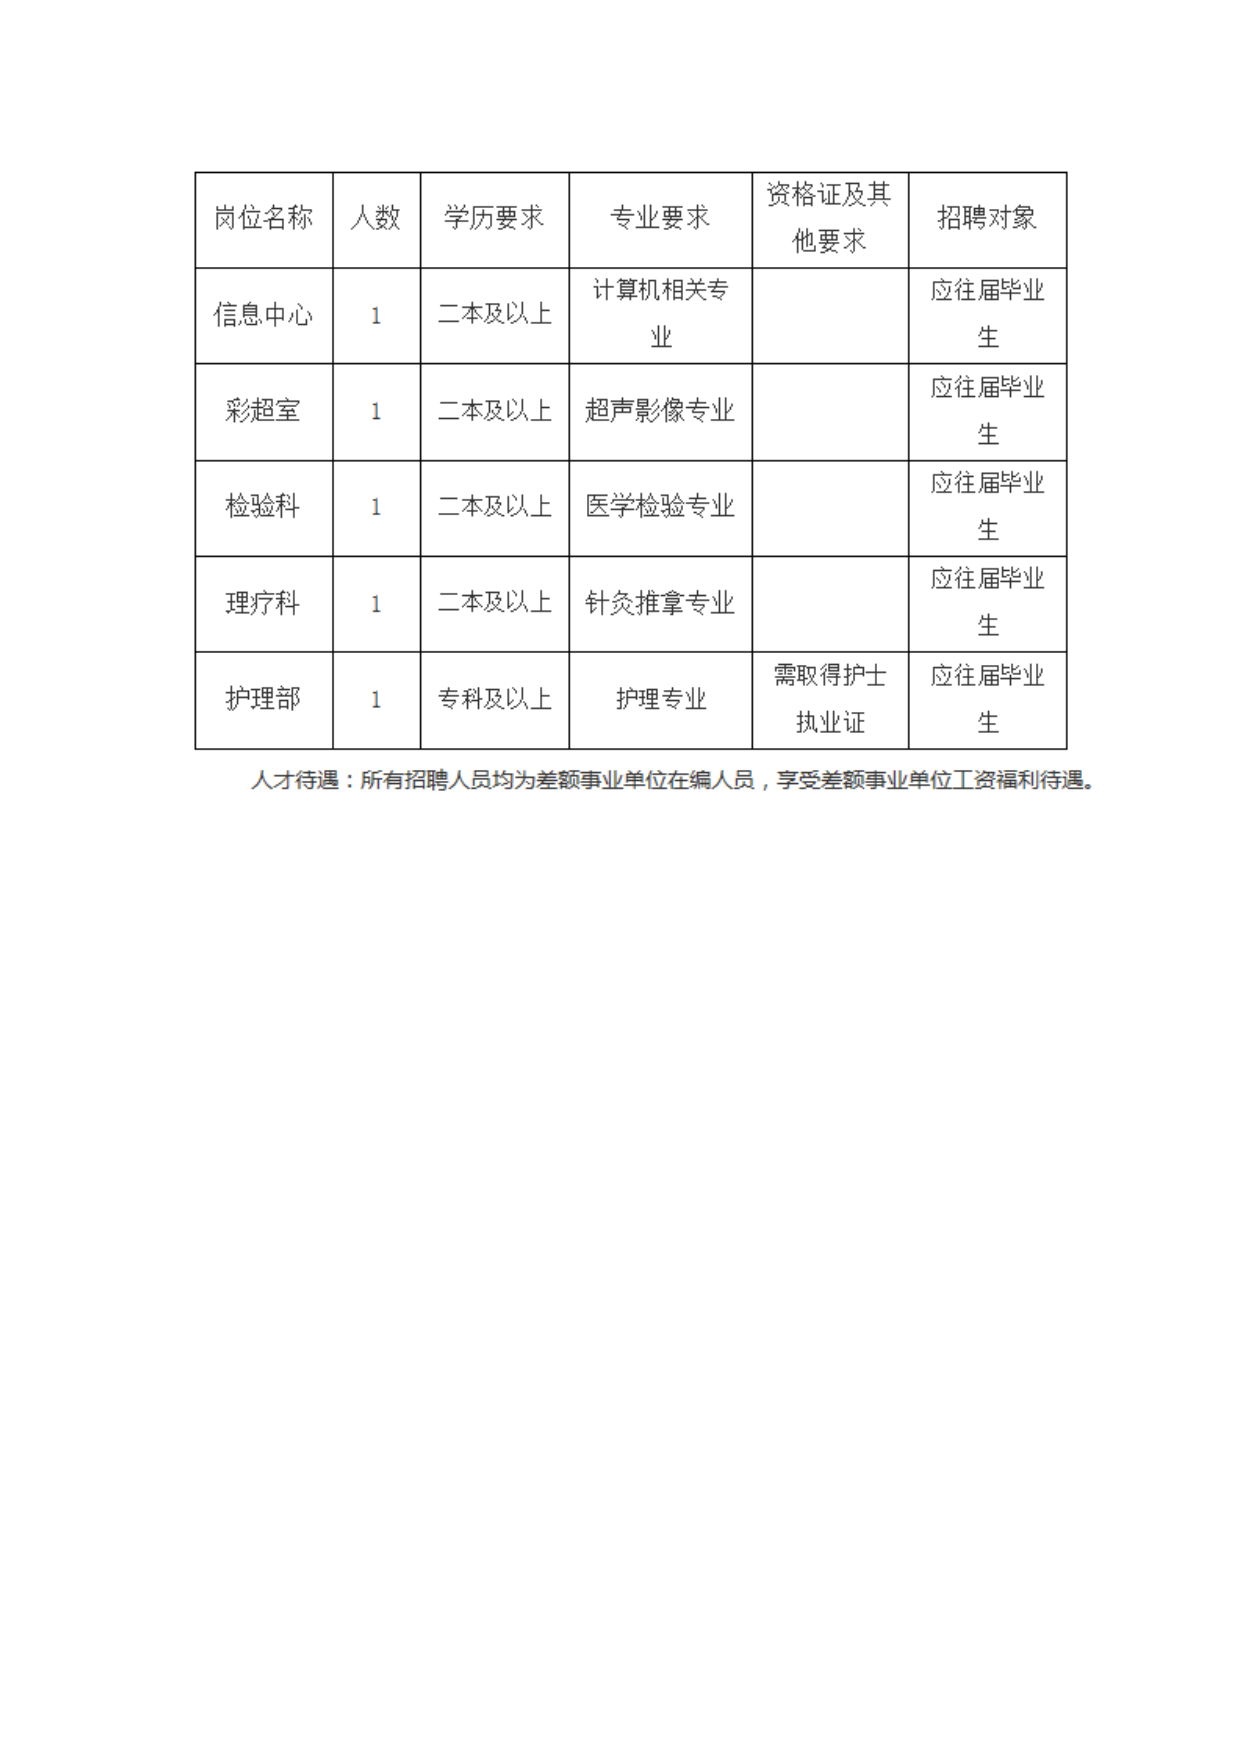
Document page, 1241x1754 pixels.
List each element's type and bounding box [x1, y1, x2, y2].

picture [187, 162, 1107, 805]
